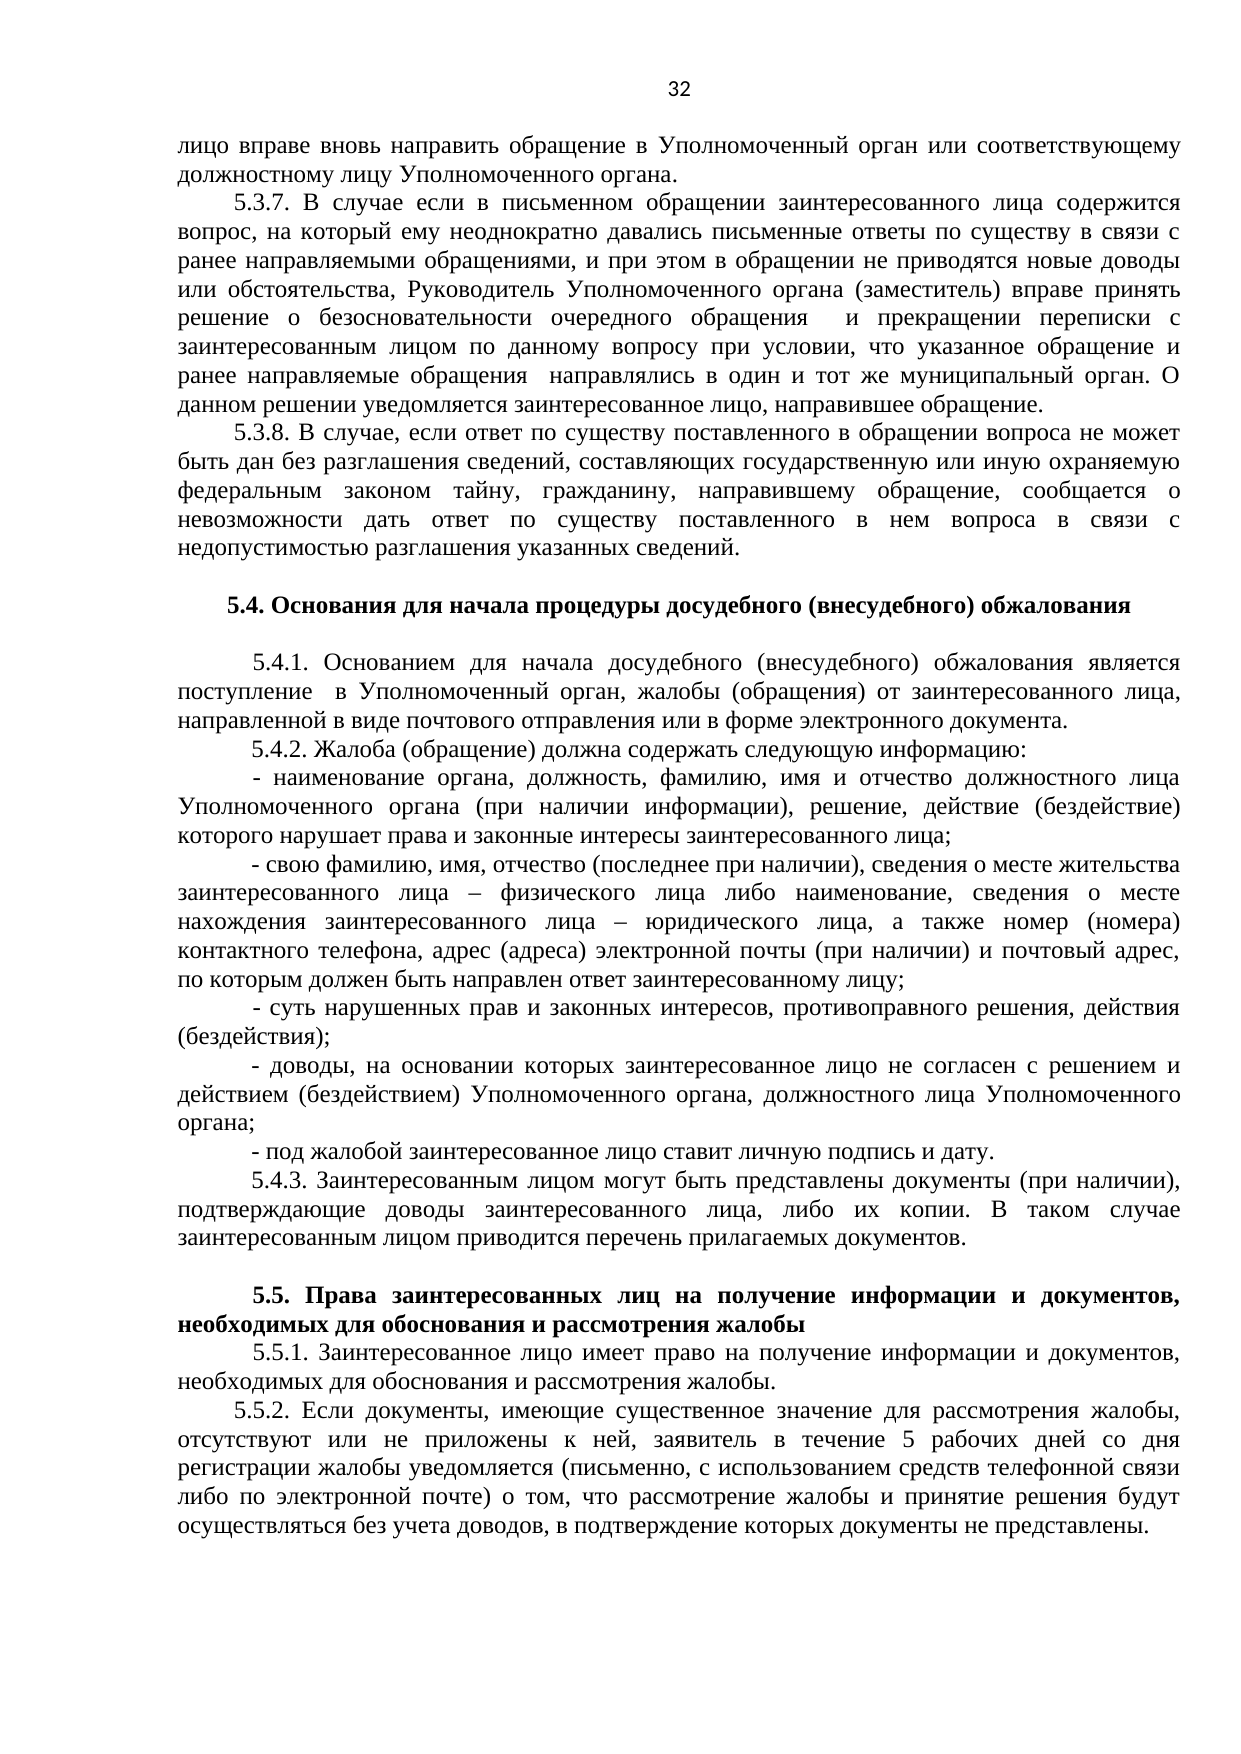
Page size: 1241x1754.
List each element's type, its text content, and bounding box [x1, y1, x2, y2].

text 5.3.7. В случае если в письменном обращении заинтересованного лица содержится вопрос, на который ему неоднократно давались письменные ответы по существу в связи с ранее направляемыми обращениями, и при этом в обращении не приводятся новые доводы или обстоятельства, Руководитель Уполномоченного органа (заместитель) вправе принять решение о безосновательности очередного обращения и прекращении переписки с заинтересованным лицом по данному вопросу при условии, что указанное обращение и ранее направляемые обращения направлялись в один и тот же муниципальный орган. О данном решении уведомляется заинтересованное лицо, направившее обращение. [177, 187, 1181, 417]
text 5.5.2. Если документы, имеющие существенное значение для рассмотрения жалобы, отсутствуют или не приложены к ней, заявитель в течение 5 рабочих дней со дня регистрации жалобы уведомляется (письменно, с использованием средств телефонной связи либо по электронной почте) о том, что рассмотрение жалобы и принятие решения будут осуществляться без учета доводов, в подтверждение которых документы не представлены. [177, 1395, 1181, 1539]
text - под жалобой заинтересованное лицо ставит личную подпись и дату. [177, 1136, 1181, 1165]
text 5.4.3. Заинтересованным лицом могут быть представлены документы (при наличии), подтверждающие доводы заинтересованного лица, либо их копии. В таком случае заинтересованным лицом приводится перечень прилагаемых документов. [177, 1165, 1181, 1251]
text 5.5. Права заинтересованных лиц на получение информации и документов, необходимых для обоснования и рассмотрения жалобы [177, 1280, 1181, 1337]
text 5.4.2. Жалоба (обращение) должна содержать следующую информацию: [177, 734, 1181, 762]
text - наименование органа, должность, фамилию, имя и отчество должностного лица Уполномоченного органа (при наличии информации), решение, действие (бездействие) которого нарушает права и законные интересы заинтересованного лица; [177, 762, 1181, 849]
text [177, 130, 1181, 187]
text 5.5.1. Заинтересованное лицо имеет право на получение информации и документов, необходимых для обоснования и рассмотрения жалобы. [177, 1337, 1181, 1395]
text - суть нарушенных прав и законных интересов, противоправного решения, действия (бездействия); [177, 992, 1181, 1050]
text 5.3.8. В случае, если ответ по существу поставленного в обращении вопроса не может быть дан без разглашения сведений, составляющих государственную или иную охраняемую федеральным законом тайну, гражданину, направившему обращение, сообщается о невозможности дать ответ по существу поставленного в нем вопроса в связи с недопустимостью разглашения указанных сведений. [177, 417, 1181, 561]
text 5.4.1. Основанием для начала досудебного (внесудебного) обжалования является поступление в Уполномоченный орган, жалобы (обращения) от заинтересованного лица, направленной в виде почтового отправления или в форме электронного документа. [177, 647, 1181, 734]
text - доводы, на основании которых заинтересованное лицо не согласен с решением и действием (бездействием) Уполномоченного органа, должностного лица Уполномоченного органа; [177, 1050, 1181, 1136]
text - свою фамилию, имя, отчество (последнее при наличии), сведения о месте жительства заинтересованного лица – физического лица либо наименование, сведения о месте нахождения заинтересованного лица – юридического лица, а также номер (номера) контактного телефона, адрес (адреса) электронной почты (при наличии) и почтовый адрес, по которым должен быть направлен ответ заинтересованному лицу; [177, 849, 1181, 992]
text 5.4. Основания для начала процедуры досудебного (внесудебного) обжалования [177, 590, 1181, 619]
